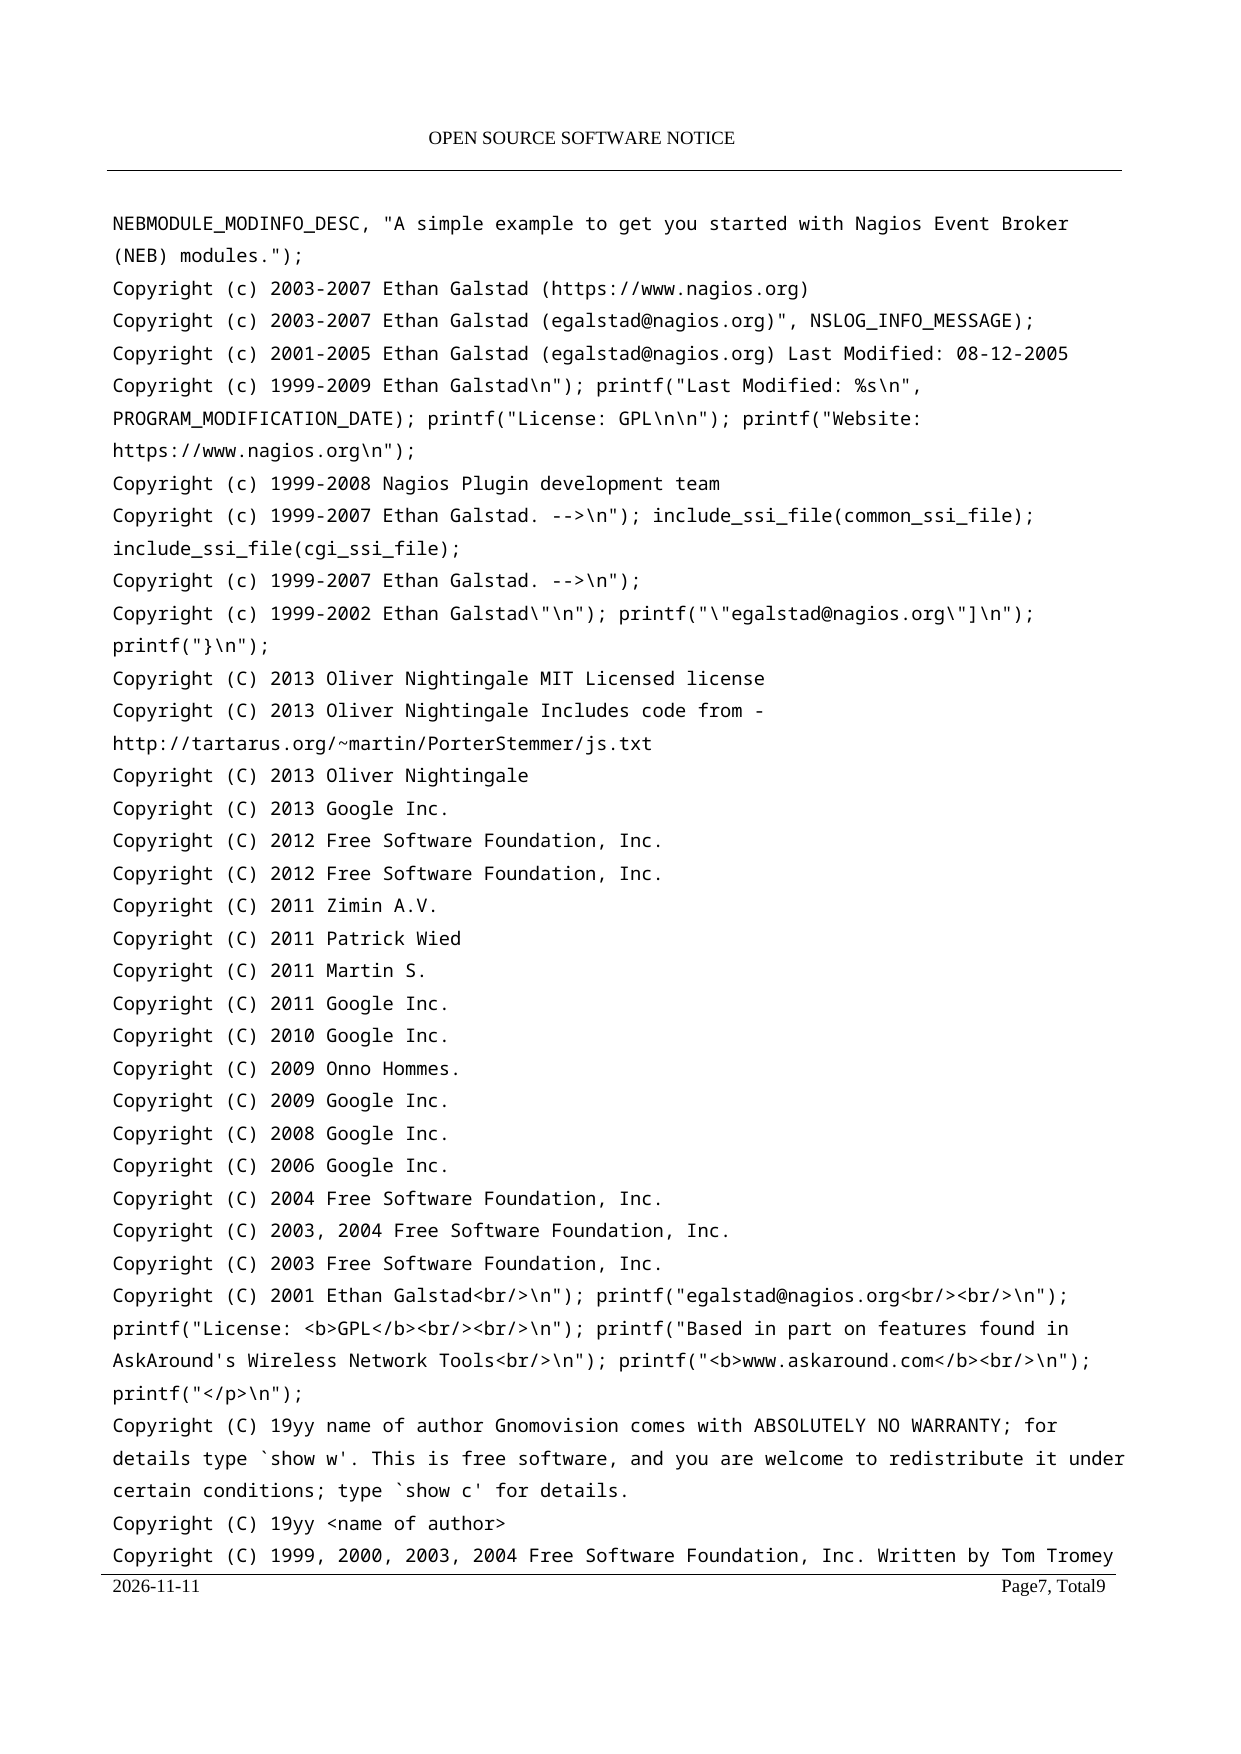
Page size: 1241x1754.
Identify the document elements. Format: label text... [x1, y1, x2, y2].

text Copyright (C) 2012 Free Software Foundation, Inc. [112, 856, 1128, 889]
text Copyright (C) 2004 Free Software Foundation, Inc. [112, 1181, 1128, 1214]
text Copyright (C) 2001 Ethan Galstad<br/>\n"); printf("egalstad@nagios.org<br/><br/>\n"); printf("License: <b>GPL</b><br/><br/>\n"); printf("Based in part on features found in AskAround's Wireless Network Tools<br/>\n"); printf("<b>www.askaround.com</b><br/>\n"); printf("</p>\n"); [112, 1279, 1128, 1409]
text Copyright (C) 2013 Oliver Nightingale [112, 759, 1128, 791]
text Copyright (C) 2008 Google Inc. [112, 1116, 1128, 1149]
text Copyright (C) 2011 Patrick Wied [112, 921, 1128, 954]
text Copyright (C) 2011 Martin S. [112, 954, 1128, 986]
text Copyright (C) 2013 Oliver Nightingale MIT Licensed license [112, 661, 1128, 694]
text Copyright (c) 1999-2007 Ethan Galstad. -->\n"); include_ssi_file(common_ssi_file); include_ssi_file(cgi_ssi_file); [112, 499, 1128, 564]
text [112, 206, 1128, 271]
text Copyright (C) 2010 Google Inc. [112, 1019, 1128, 1051]
text Copyright (C) 2013 Oliver Nightingale Includes code from - http://tartarus.org/~martin/PorterStemmer/js.txt [112, 694, 1128, 759]
text Copyright (c) 1999-2007 Ethan Galstad. -->\n"); [112, 564, 1128, 596]
text Copyright (C) 2009 Google Inc. [112, 1084, 1128, 1116]
text Copyright (C) 2013 Google Inc. [112, 791, 1128, 824]
text Copyright (c) 2001-2005 Ethan Galstad (egalstad@nagios.org) Last Modified: 08-12-2005 [112, 336, 1128, 369]
text Copyright (c) 2003-2007 Ethan Galstad (https://www.nagios.org) [112, 271, 1128, 304]
text Copyright (c) 1999-2002 Ethan Galstad\"\n"); printf("\"egalstad@nagios.org\"]\n"); printf("}\n"); [112, 596, 1128, 661]
text Copyright (C) 19yy name of author Gnomovision comes with ABSOLUTELY NO WARRANTY; for details type `show w'. This is free software, and you are welcome to redistribute it under certain conditions; type `show c' for details. [112, 1409, 1128, 1506]
text Copyright (C) 2011 Zimin A.V. [112, 889, 1128, 921]
text Copyright (c) 1999-2009 Ethan Galstad\n"); printf("Last Modified: %s\n", PROGRAM_MODIFICATION_DATE); printf("License: GPL\n\n"); printf("Website: https://www.nagios.org\n"); [112, 369, 1128, 466]
text Copyright (c) 2003-2007 Ethan Galstad (egalstad@nagios.org)", NSLOG_INFO_MESSAGE); [112, 304, 1128, 336]
text Copyright (C) 2003 Free Software Foundation, Inc. [112, 1246, 1128, 1279]
text Copyright (c) 1999-2008 Nagios Plugin development team [112, 466, 1128, 499]
text Copyright (C) 19yy <name of author> [112, 1506, 1128, 1539]
text Copyright (C) 2012 Free Software Foundation, Inc. [112, 824, 1128, 856]
text Copyright (C) 2003, 2004 Free Software Foundation, Inc. [112, 1214, 1128, 1246]
text Copyright (C) 2009 Onno Hommes. [112, 1051, 1128, 1084]
text Copyright (C) 2006 Google Inc. [112, 1149, 1128, 1181]
text Copyright (C) 2011 Google Inc. [112, 986, 1128, 1019]
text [112, 1539, 1128, 1571]
